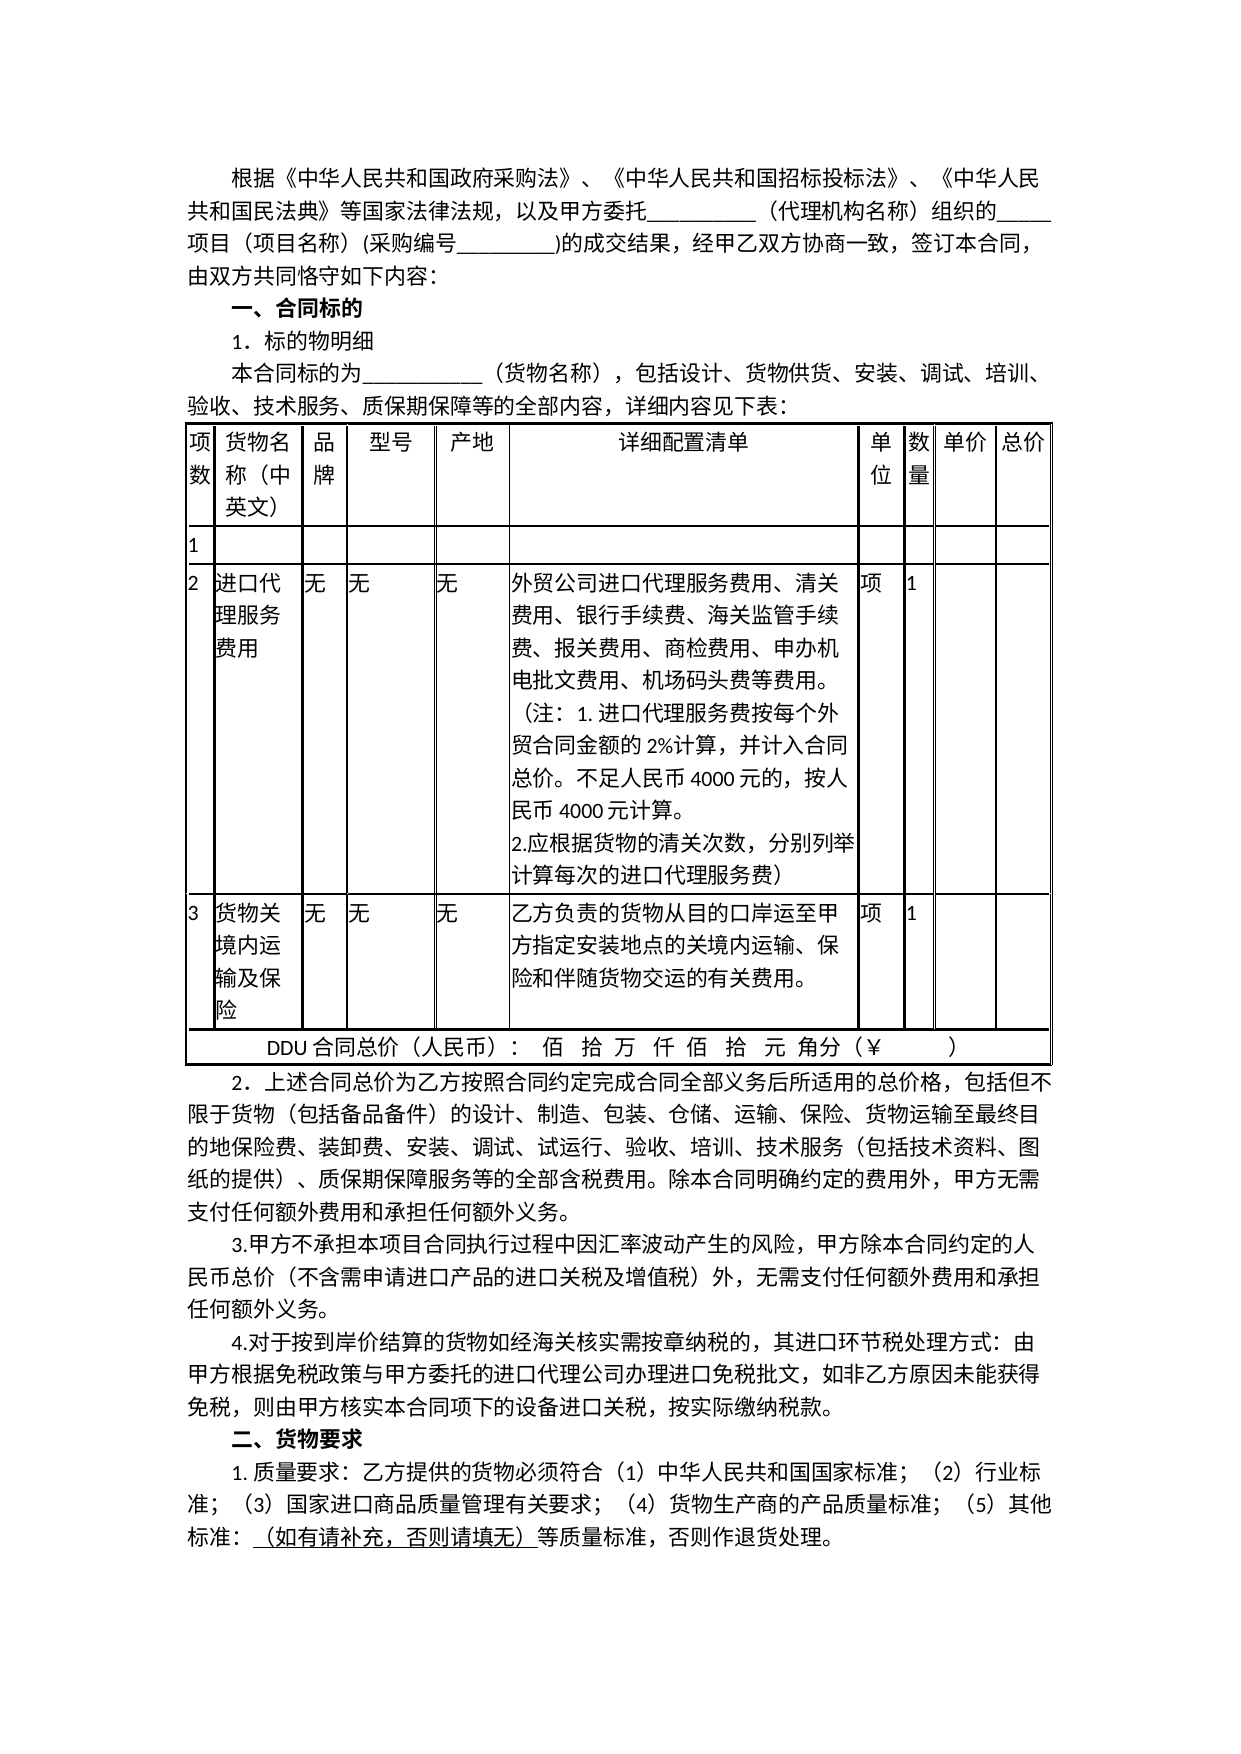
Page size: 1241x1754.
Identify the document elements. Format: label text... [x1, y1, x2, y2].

table_cell 1 [906, 565, 933, 893]
table_cell [216, 527, 301, 563]
table_cell 无 [304, 895, 346, 1028]
table_header 数量 [904, 425, 934, 525]
table_cell [997, 525, 1050, 563]
table_cell 项 [860, 895, 903, 1028]
table_header 品牌 [303, 425, 347, 525]
table_cell [860, 527, 903, 563]
table_header 货物名称（中英文） [214, 425, 302, 525]
table_cell [348, 527, 434, 563]
table_cell 3 [187, 893, 213, 1028]
table_cell 进口代理服务费用 [216, 565, 301, 893]
text 2．上述合同总价为乙方按照合同约定完成合同全部义务后所适用的总价格，包括但不限于货物（包括备品备件）的设计、制造、包装、仓储、运输、保险、货物运输至最终目的地保险费、装卸费、安装、调试、试运行、验收、培训、技术服务（包括技术资料、图纸的提供）、质保期保障服务等的全部含税费用。除本合同明确约定的费用外，甲方无需支付任何额外费用和承担任何额外义务。 [187, 1065, 1053, 1228]
table_cell 无 [437, 565, 509, 893]
table_cell [304, 527, 346, 563]
table_cell [997, 893, 1050, 1028]
table_cell [936, 895, 995, 1028]
table_cell [906, 527, 933, 563]
text 4.对于按到岸价结算的货物如经海关核实需按章纳税的，其进口环节税处理方式：由甲方根据免税政策与甲方委托的进口代理公司办理进口免税批文，如非乙方原因未能获得免税，则由甲方核实本合同项下的设备进口关税，按实际缴纳税款。 [187, 1325, 1053, 1423]
table_header 型号 [347, 425, 435, 525]
table_cell 无 [348, 565, 434, 893]
table_header 总价 [996, 425, 1050, 525]
table_cell 1 [187, 525, 213, 563]
table_cell 无 [348, 895, 434, 1028]
table_cell 货物关境内运输及保险 [216, 895, 301, 1028]
table_cell [510, 527, 857, 563]
table_header 产地 [435, 425, 509, 525]
table_cell DDU合同总价（人民币）： 佰 拾 万 仟 佰 拾 元 角分（￥ ） [187, 1028, 1050, 1063]
table_header 单位 [858, 425, 904, 525]
text 3.甲方不承担本项目合同执行过程中因汇率波动产生的风险，甲方除本合同约定的人民币总价（不含需申请进口产品的进口关税及增值税）外，无需支付任何额外费用和承担任何额外义务。 [187, 1228, 1053, 1325]
text 1．标的物明细 [187, 324, 1053, 357]
table_header 详细配置清单 [510, 425, 858, 525]
table_cell 项 [860, 565, 903, 893]
table_cell 无 [304, 565, 346, 893]
text 一、合同标的 [187, 292, 1053, 324]
table_cell 外贸公司进口代理服务费用、清关费用、银行手续费、海关监管手续费、报关费用、商检费用、申办机电批文费用、机场码头费等费用。（注：1. 进口代理服务费按每个外贸合同金额的2%计算，并计入合同总价。不足人民币4000元的，按人民币4000元计算。 2.应根据货物的清关次数，分别列举计算每次的进口代理服务费） [510, 565, 857, 893]
table_cell 乙方负责的货物从目的口岸运至甲方指定安装地点的关境内运输、保险和伴随货物交运的有关费用。 [510, 895, 857, 1028]
table_cell 1 [906, 895, 933, 1028]
table_cell [936, 565, 995, 893]
table_cell [437, 527, 509, 563]
text 本合同标的为___________（货物名称），包括设计、货物供货、安装、调试、培训、验收、技术服务、质保期保障等的全部内容，详细内容见下表： [187, 357, 1053, 422]
table_header 项数 [187, 425, 214, 525]
table_cell [997, 563, 1050, 893]
text 1. 质量要求：乙方提供的货物必须符合（1）中华人民共和国国家标准；（2）行业标准；（3）国家进口商品质量管理有关要求；（4）货物生产商的产品质量标准；（5）其他标准：（如有请补充，否则请填无）等质量标准，否则作退货处理。 [187, 1455, 1053, 1553]
text 二、货物要求 [187, 1423, 1053, 1455]
table_cell [936, 527, 995, 563]
table_cell 无 [437, 895, 509, 1028]
table_header 单价 [934, 425, 996, 525]
table_cell 2 [187, 563, 213, 893]
text 根据《中华人民共和国政府采购法》、《中华人民共和国招标投标法》、《中华人民共和国民法典》等国家法律法规，以及甲方委托__________（代理机构名称）组织的_____项目（项目名称）(采购编号_________)的成交结果，经甲乙双方协商一致，签订本合同，由双方共同恪守如下内容： [187, 162, 1053, 292]
